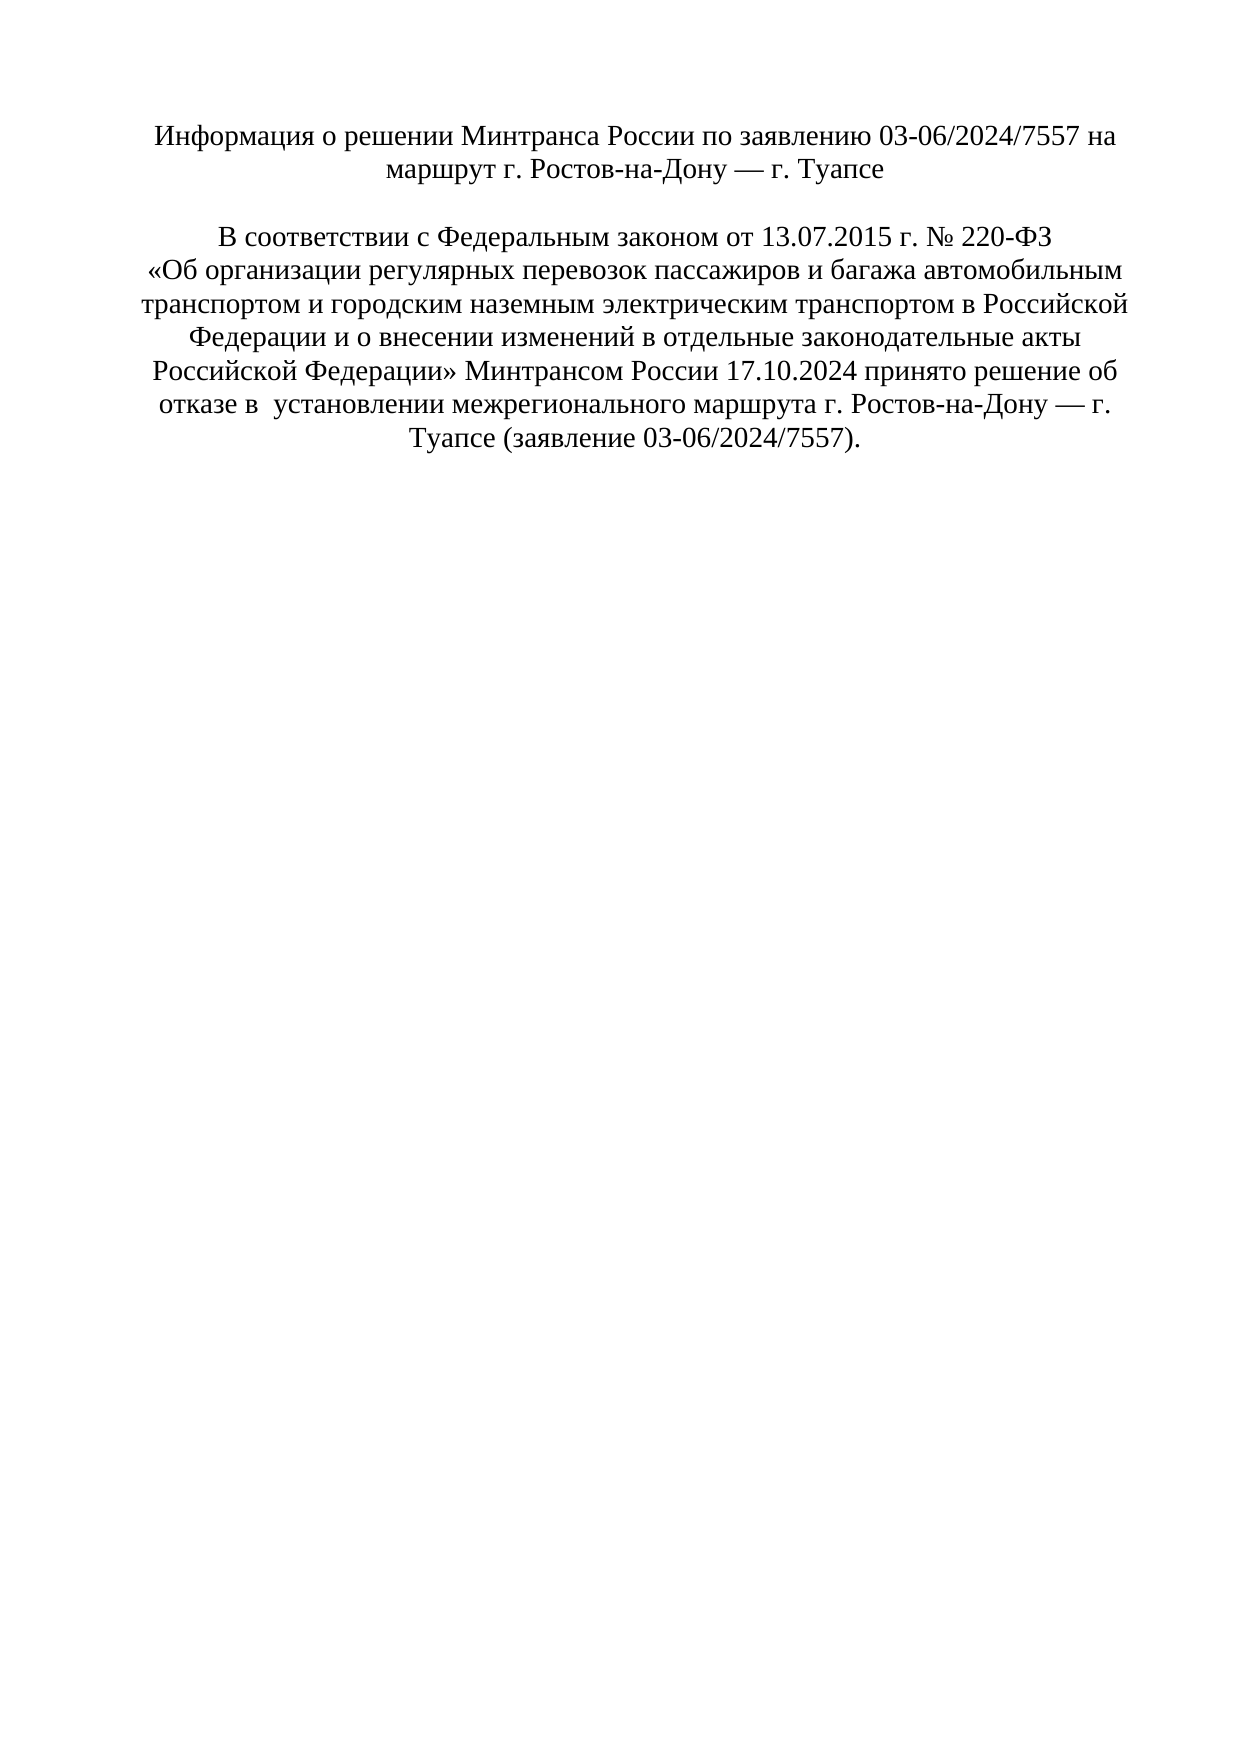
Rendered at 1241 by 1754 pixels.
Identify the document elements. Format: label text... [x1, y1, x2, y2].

text Информация о решении Минтранса России по заявлению 03-06/2024/7557 на маршрут г. Ростов-на-Дону — г. Туапсе [118, 118, 1152, 185]
text В соответствии с Федеральным законом от 13.07.2015 г. № 220-ФЗ «Об организации регулярных перевозок пассажиров и багажа автомобильным транспортом и городским наземным электрическим транспортом в Российской Федерации и о внесении изменений в отдельные законодательные акты Российской Федерации» Минтрансом России 17.10.2024 принято решение об отказе в установлении межрегионального маршрута г. Ростов-на-Дону — г. Туапсе (заявление 03-06/2024/7557). [118, 219, 1152, 453]
